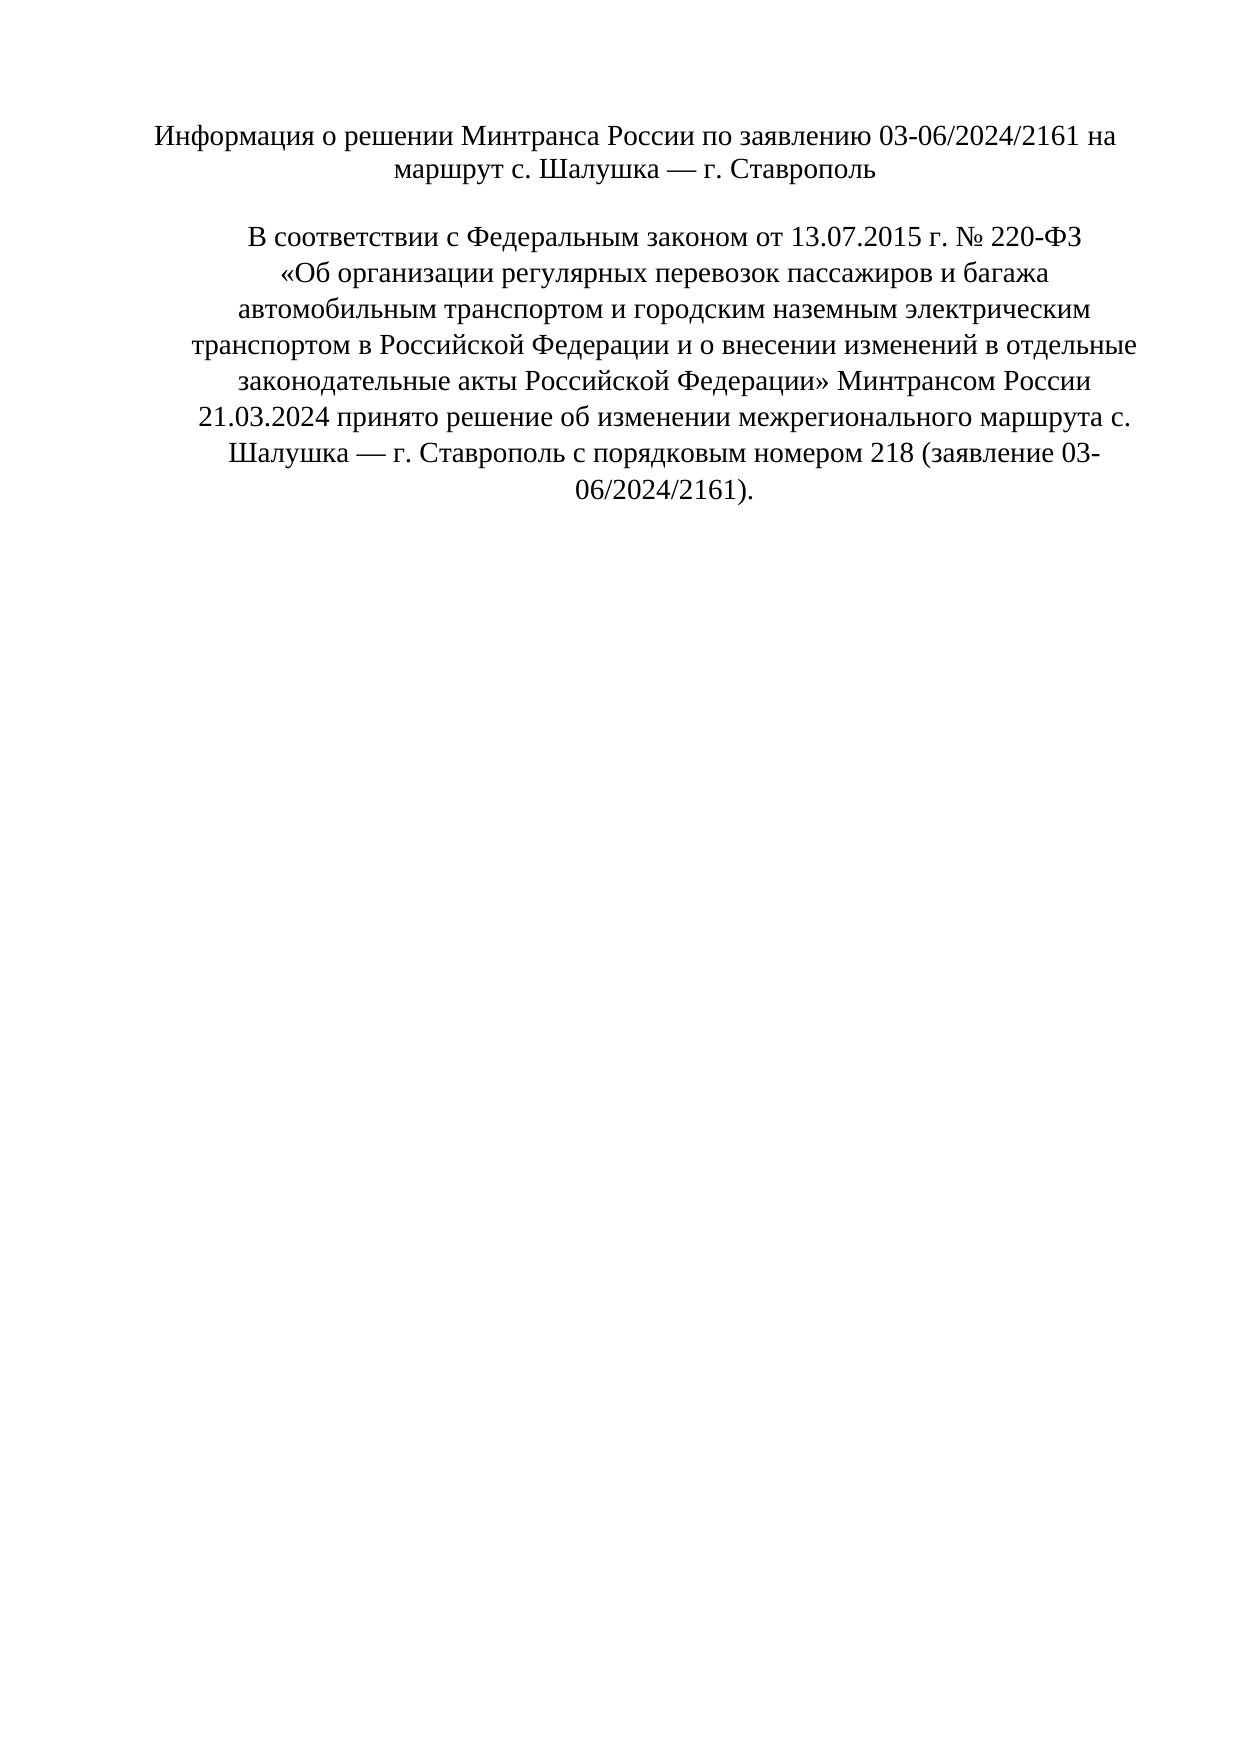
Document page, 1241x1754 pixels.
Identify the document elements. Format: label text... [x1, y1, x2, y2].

text Информация о решении Минтранса России по заявлению 03-06/2024/2161 на маршрут с. Шалушка — г. Ставрополь [118, 118, 1152, 185]
text В соответствии с Федеральным законом от 13.07.2015 г. № 220-ФЗ «Об организации регулярных перевозок пассажиров и багажа автомобильным транспортом и городским наземным электрическим транспортом в Российской Федерации и о внесении изменений в отдельные законодательные акты Российской Федерации» Минтрансом России 21.03.2024 принято решение об изменении межрегионального маршрута с. Шалушка — г. Ставрополь с порядковым номером 218 (заявление 03-06/2024/2161). [177, 219, 1152, 505]
